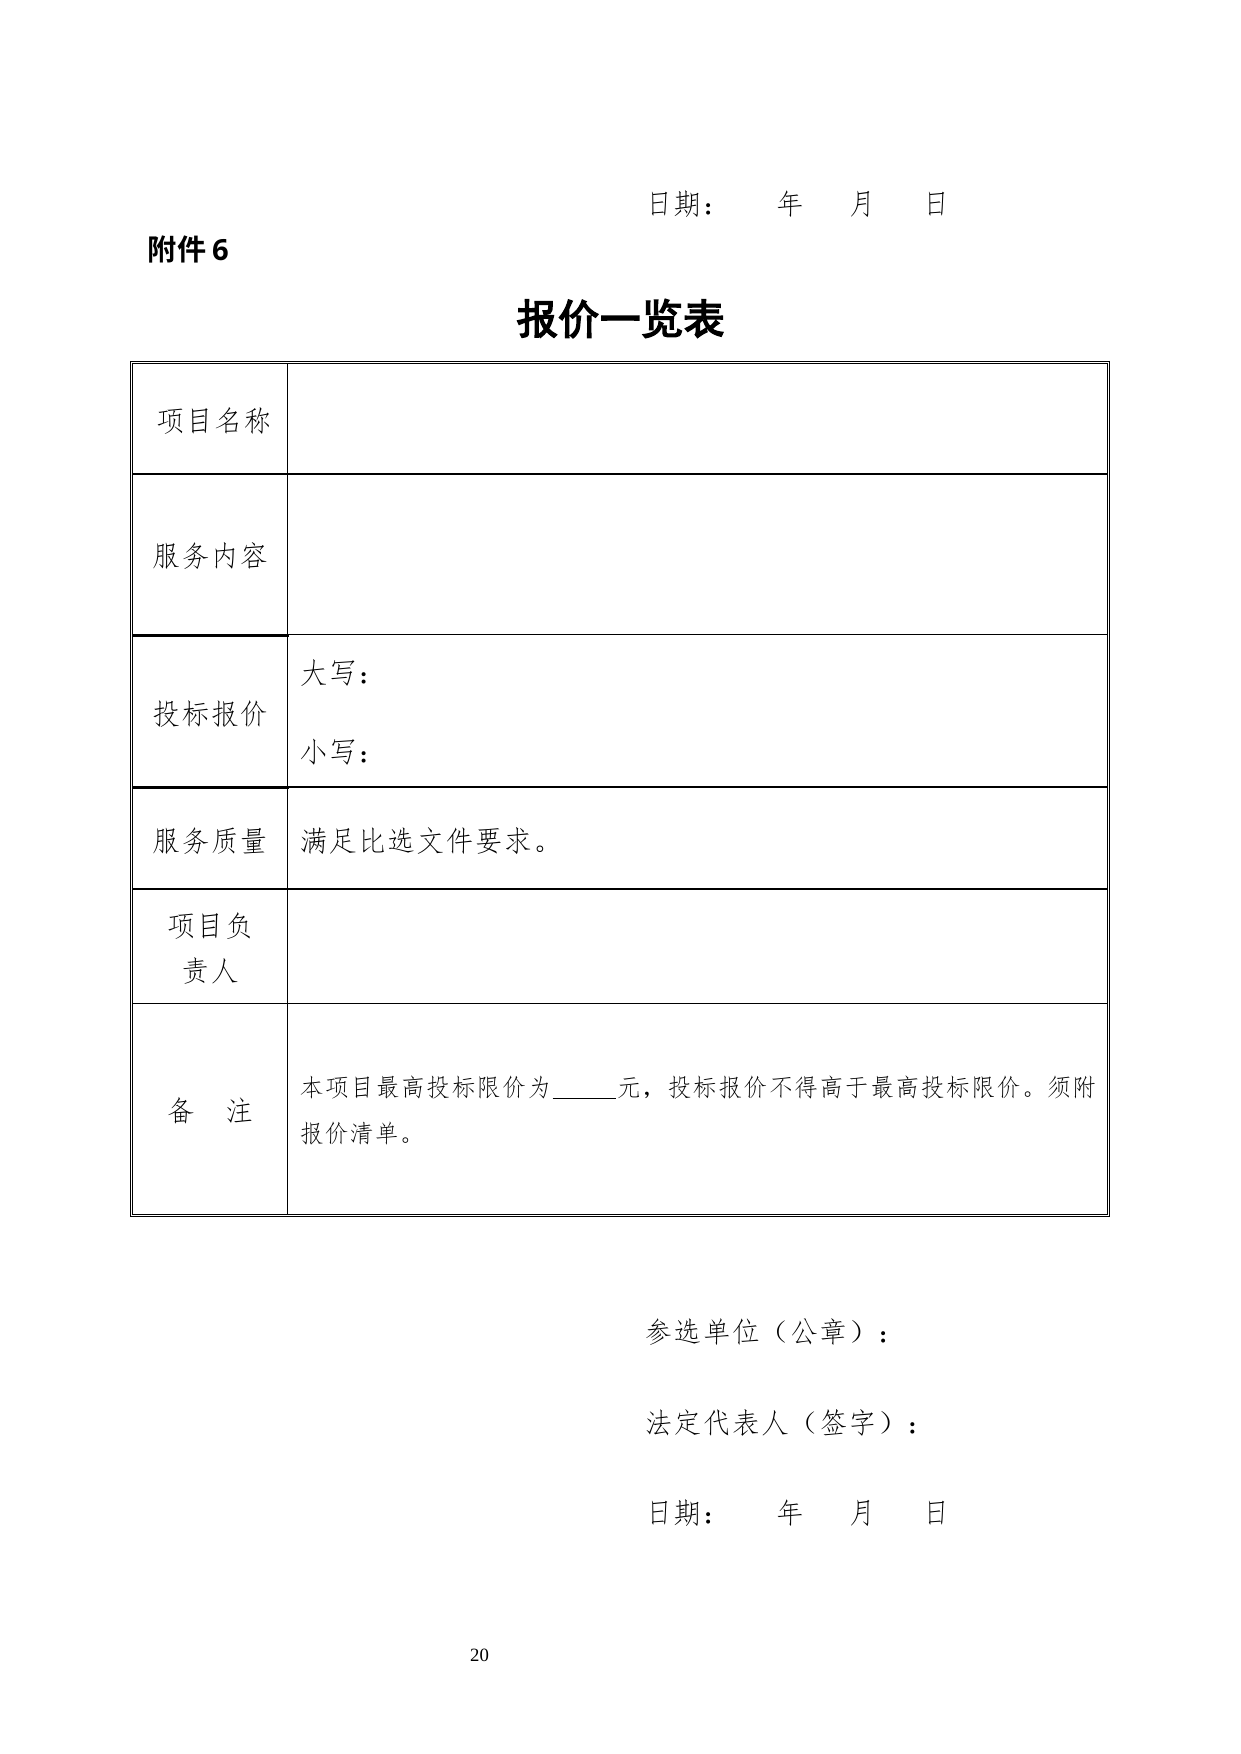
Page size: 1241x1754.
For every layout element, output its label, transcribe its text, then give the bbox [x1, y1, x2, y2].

table_cell 服务内容 [133, 475, 287, 634]
table_cell 投标报价 [133, 637, 287, 786]
text 日期： 年 月 日 [148, 1488, 1092, 1534]
table_cell 备 注 [133, 1004, 287, 1213]
table_header [288, 364, 1107, 473]
text 法定代表人（签字）： [148, 1398, 1092, 1443]
table_cell 项目负 责人 [133, 890, 287, 1002]
text 报价一览表 [148, 270, 1092, 361]
table_cell 服务质量 [133, 789, 287, 888]
text 附件6 [148, 225, 1092, 270]
table_cell 大写： 小写： [288, 635, 1107, 786]
text 日期： 年 月 日 [148, 179, 1092, 225]
table_cell [288, 890, 1107, 1002]
table_header 项目名称 [133, 364, 287, 473]
table_cell 满足比选文件要求。 [288, 788, 1107, 888]
table_cell 本项目最高投标限价为 元，投标报价不得高于最高投标限价。须附报价清单。 [288, 1004, 1107, 1213]
text 参选单位（公章）： [148, 1307, 1092, 1352]
table_cell [288, 475, 1107, 634]
